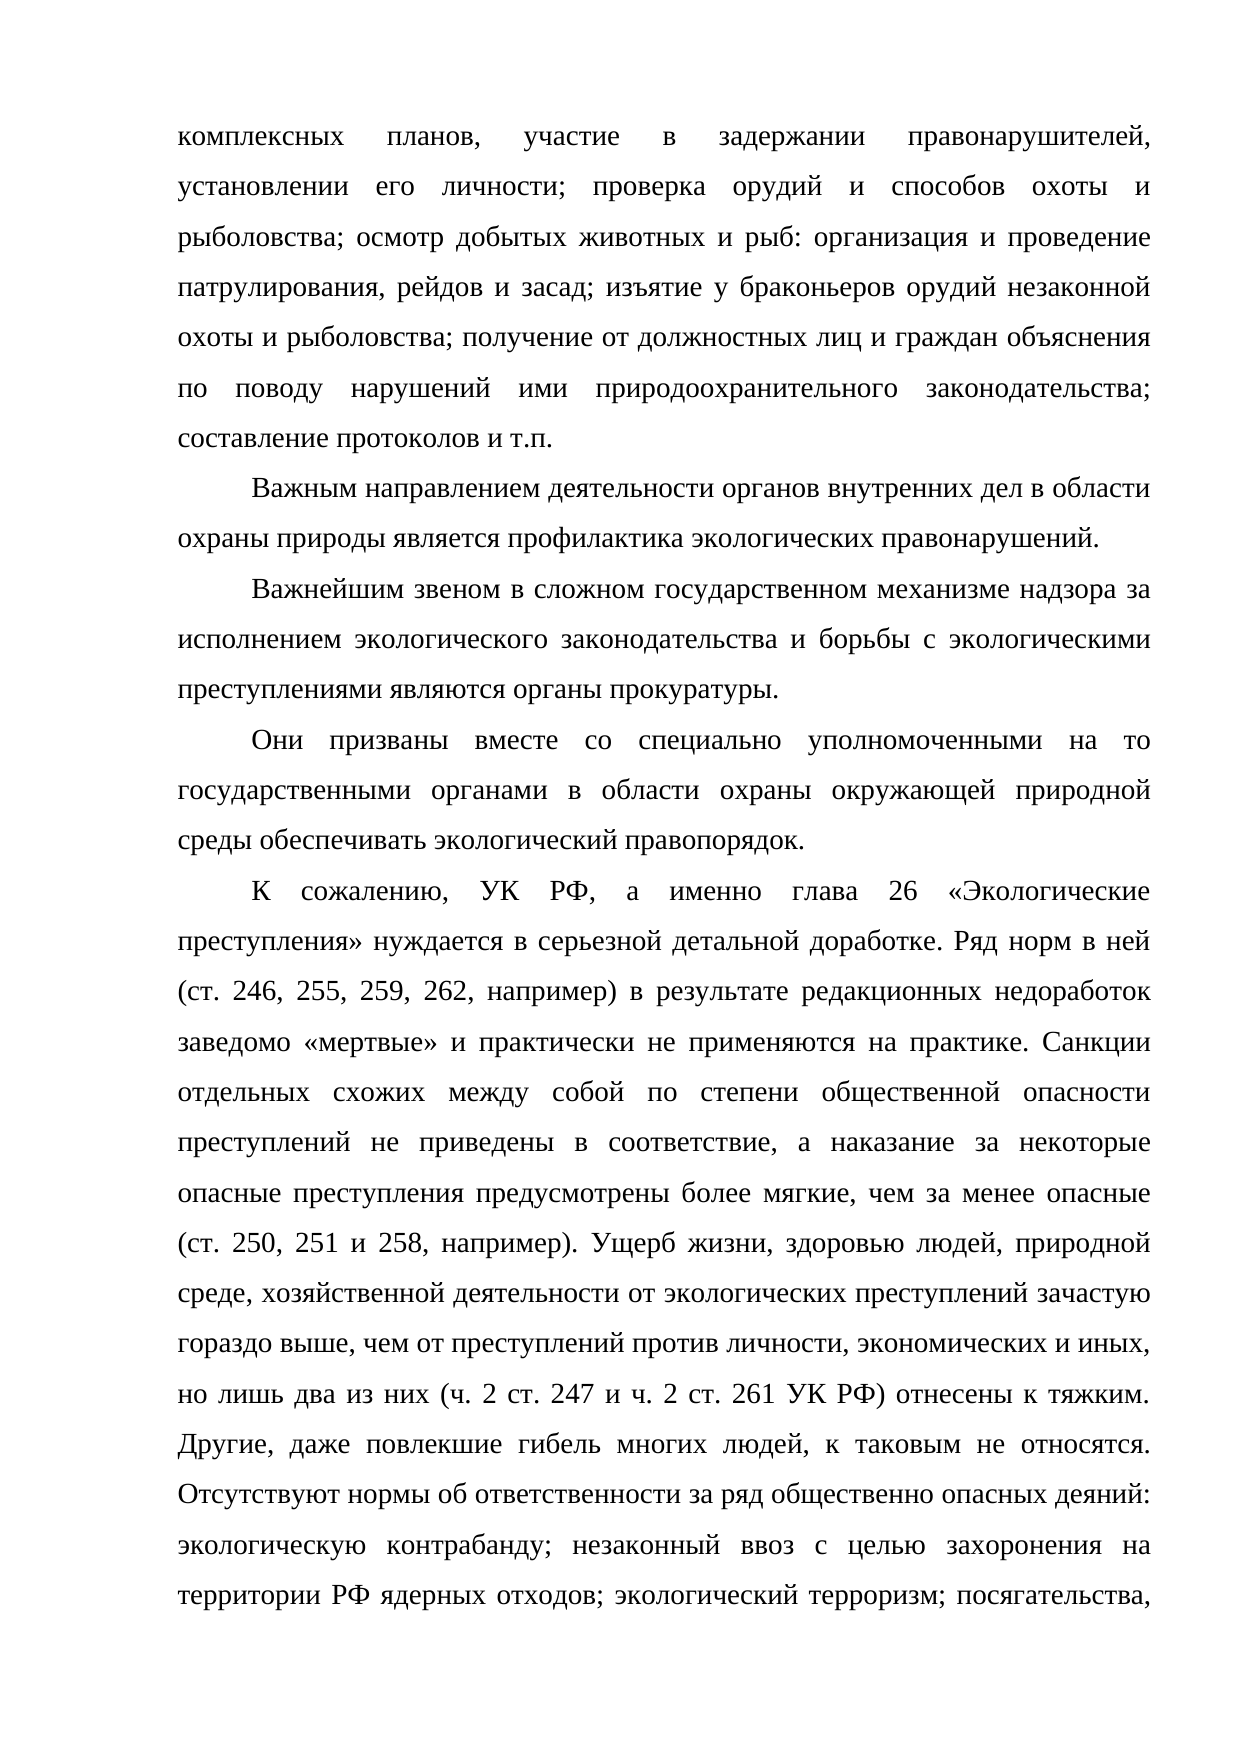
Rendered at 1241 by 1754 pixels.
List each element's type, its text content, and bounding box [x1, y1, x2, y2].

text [177, 873, 1152, 1611]
text Важным направлением деятельности органов внутренних дел в области охраны природы является профилактика экологических правонарушений. [177, 470, 1152, 554]
text Важнейшим звеном в сложном государственном механизме надзора за исполнением экологического законодательства и борьбы с экологическими преступлениями являются органы прокуратуры. [177, 571, 1152, 705]
text Они призваны вместе со специально уполномоченными на то государственными органами в области охраны окружающей природной среды обеспечивать экологический правопорядок. [177, 722, 1152, 856]
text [177, 118, 1152, 453]
